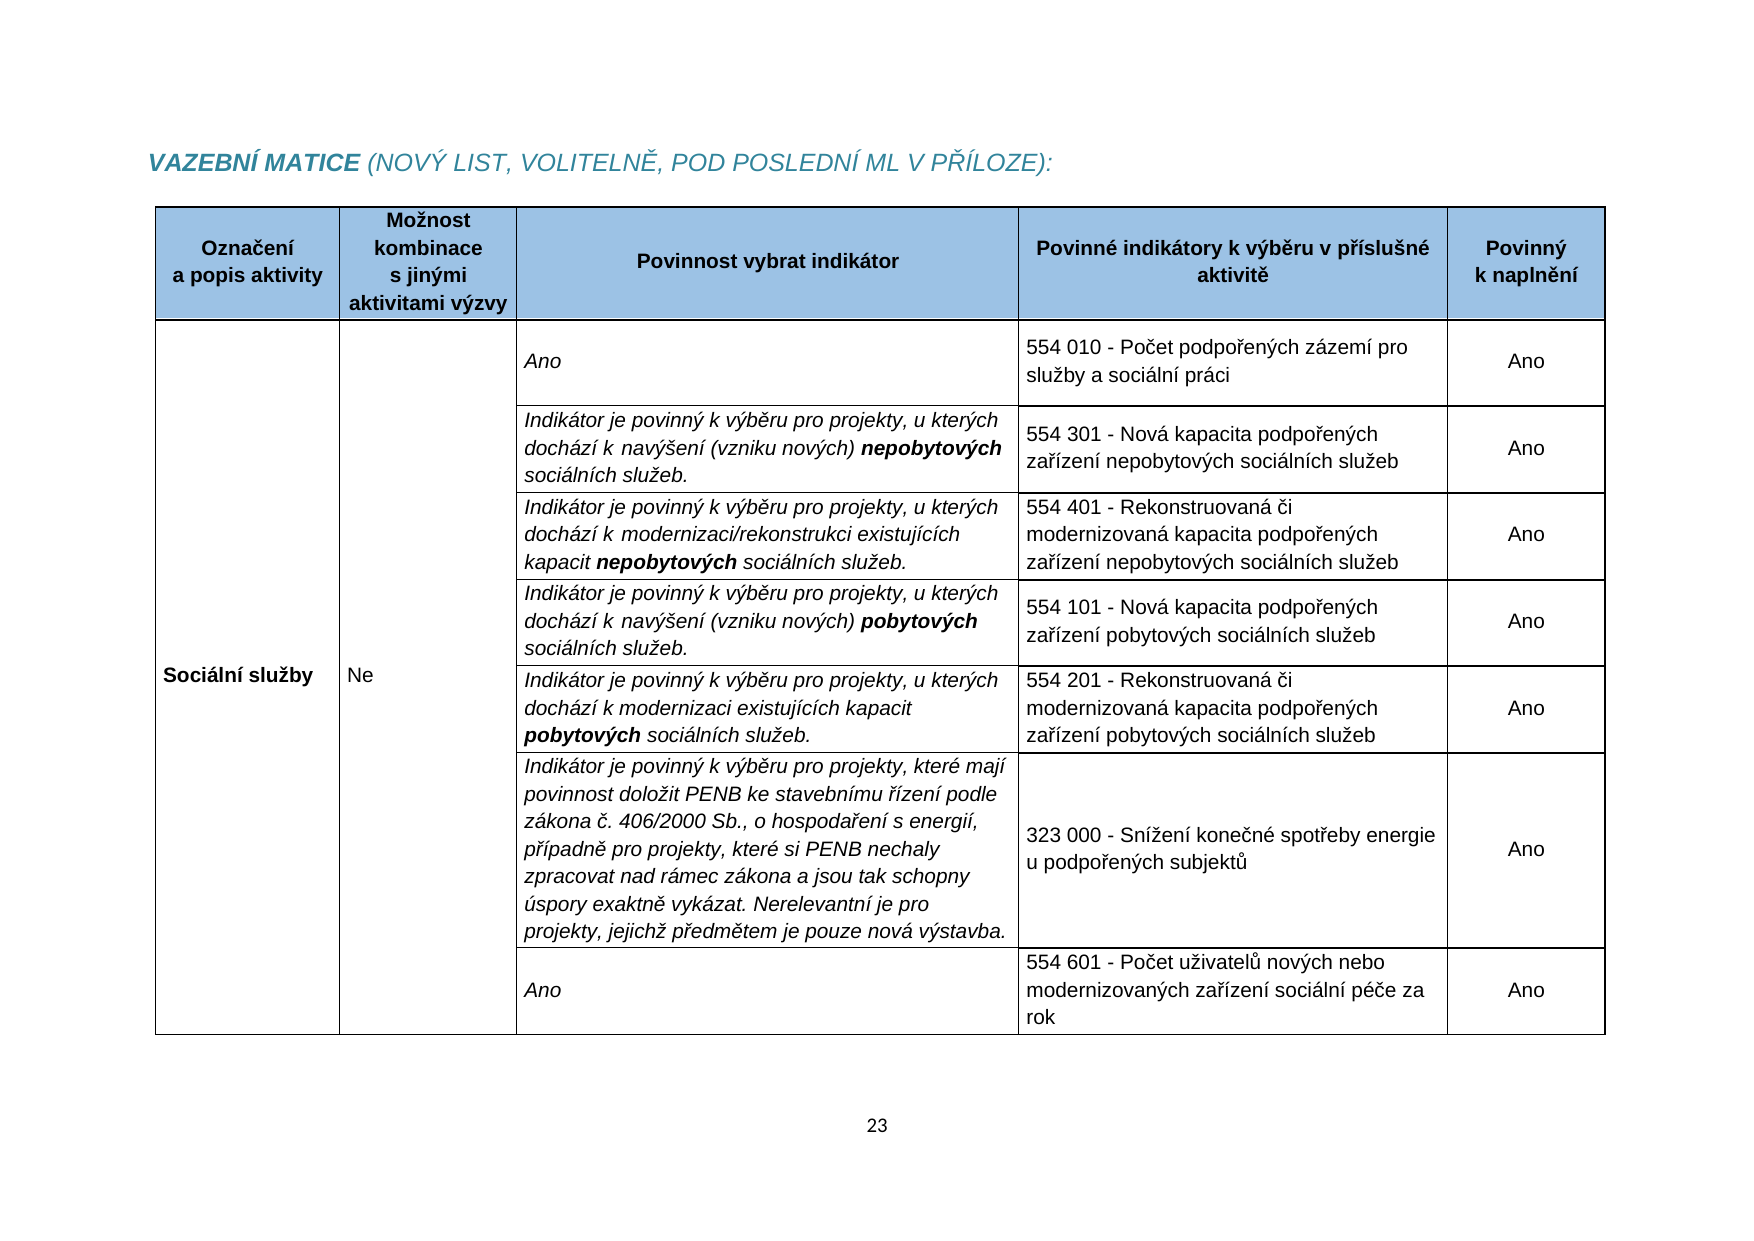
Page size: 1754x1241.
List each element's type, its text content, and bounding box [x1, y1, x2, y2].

table_cell 323 000 - Snížení konečné spotřeby energie u podpořených subjektů [1019, 754, 1447, 947]
table_cell 554 601 - Počet uživatelů nových nebo modernizovaných zařízení sociální péče za rok [1019, 949, 1447, 1034]
table_cell Ano [517, 948, 1018, 1034]
table_cell Indikátor je povinný k výběru pro projekty, u kterých dochází k navýšení (vzniku nových) pobytových sociálních služeb. [517, 580, 1018, 665]
table_header Povinnost vybrat indikátor [517, 208, 1018, 318]
table_header Označení a popis aktivity [156, 208, 339, 318]
table_cell Indikátor je povinný k výběru pro projekty, které mají povinnost doložit PENB ke stavebnímu řízení podle zákona č. 406/2000 Sb., o hospodaření s energií, případně pro projekty, které si PENB nechaly zpracovat nad rámec zákona a jsou tak schopny úspory exaktně vykázat. Nerelevantní je pro projekty, jejichž předmětem je pouze nová výstavba. [517, 753, 1018, 947]
table_cell Sociální služby [156, 321, 339, 1034]
table_cell Ano [1448, 494, 1604, 578]
table_cell 554 101 - Nová kapacita podpořených zařízení pobytových sociálních služeb [1019, 581, 1447, 665]
table_header Možnost kombinace s jinými aktivitami výzvy [340, 208, 516, 318]
table_cell 554 301 - Nová kapacita podpořených zařízení nepobytových sociálních služeb [1019, 407, 1447, 492]
table_cell Ano [1448, 667, 1604, 752]
text Vazební matice (nový list, volitelně, pod poslední ML v příloze): [148, 148, 1606, 176]
table_cell 554 010 - Počet podpořených zázemí pro služby a sociální práci [1019, 321, 1447, 405]
table_cell Indikátor je povinný k výběru pro projekty, u kterých dochází k modernizaci/rekonstrukci existujících kapacit nepobytových sociálních služeb. [517, 493, 1018, 578]
table_cell Ne [340, 321, 516, 1034]
table_cell Ano [1448, 949, 1604, 1034]
table_cell 554 401 - Rekonstruovaná či modernizovaná kapacita podpořených zařízení nepobytových sociálních služeb [1019, 494, 1447, 578]
table_header Povinný k naplnění [1448, 208, 1604, 318]
table_cell Ano [1448, 754, 1604, 947]
table_header Povinné indikátory k výběru v příslušné aktivitě [1019, 208, 1447, 318]
table_cell Ano [517, 321, 1018, 405]
table_cell Indikátor je povinný k výběru pro projekty, u kterých dochází k navýšení (vzniku nových) nepobytových sociálních služeb. [517, 406, 1018, 492]
table_cell Ano [1448, 407, 1604, 492]
table_cell Ano [1448, 581, 1604, 665]
table_cell Ano [1448, 321, 1604, 405]
table_cell Indikátor je povinný k výběru pro projekty, u kterých dochází k modernizaci existujících kapacit pobytových sociálních služeb. [517, 666, 1018, 752]
table_cell 554 201 - Rekonstruovaná či modernizovaná kapacita podpořených zařízení pobytových sociálních služeb [1019, 667, 1447, 752]
